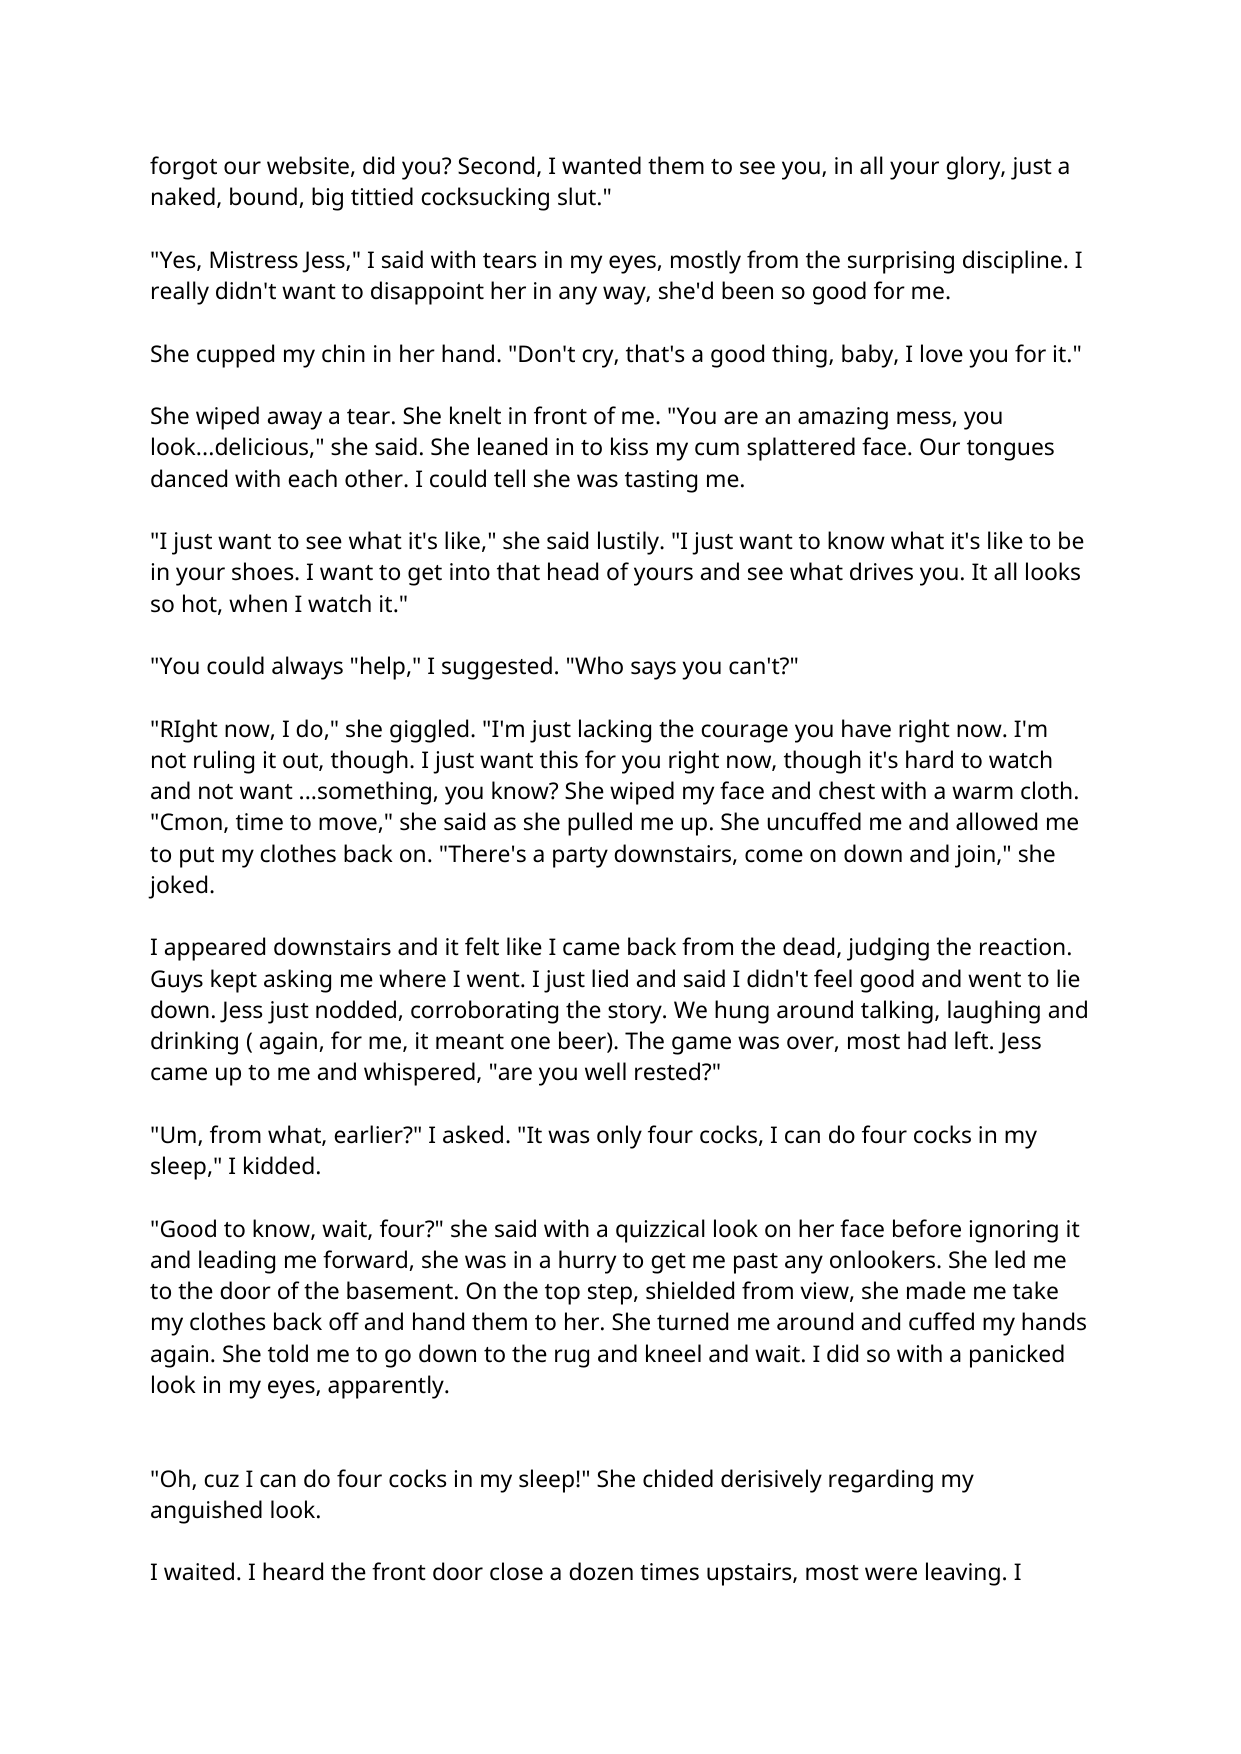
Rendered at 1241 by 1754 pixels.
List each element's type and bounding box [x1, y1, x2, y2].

text [150, 150, 1090, 1400]
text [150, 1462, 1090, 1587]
